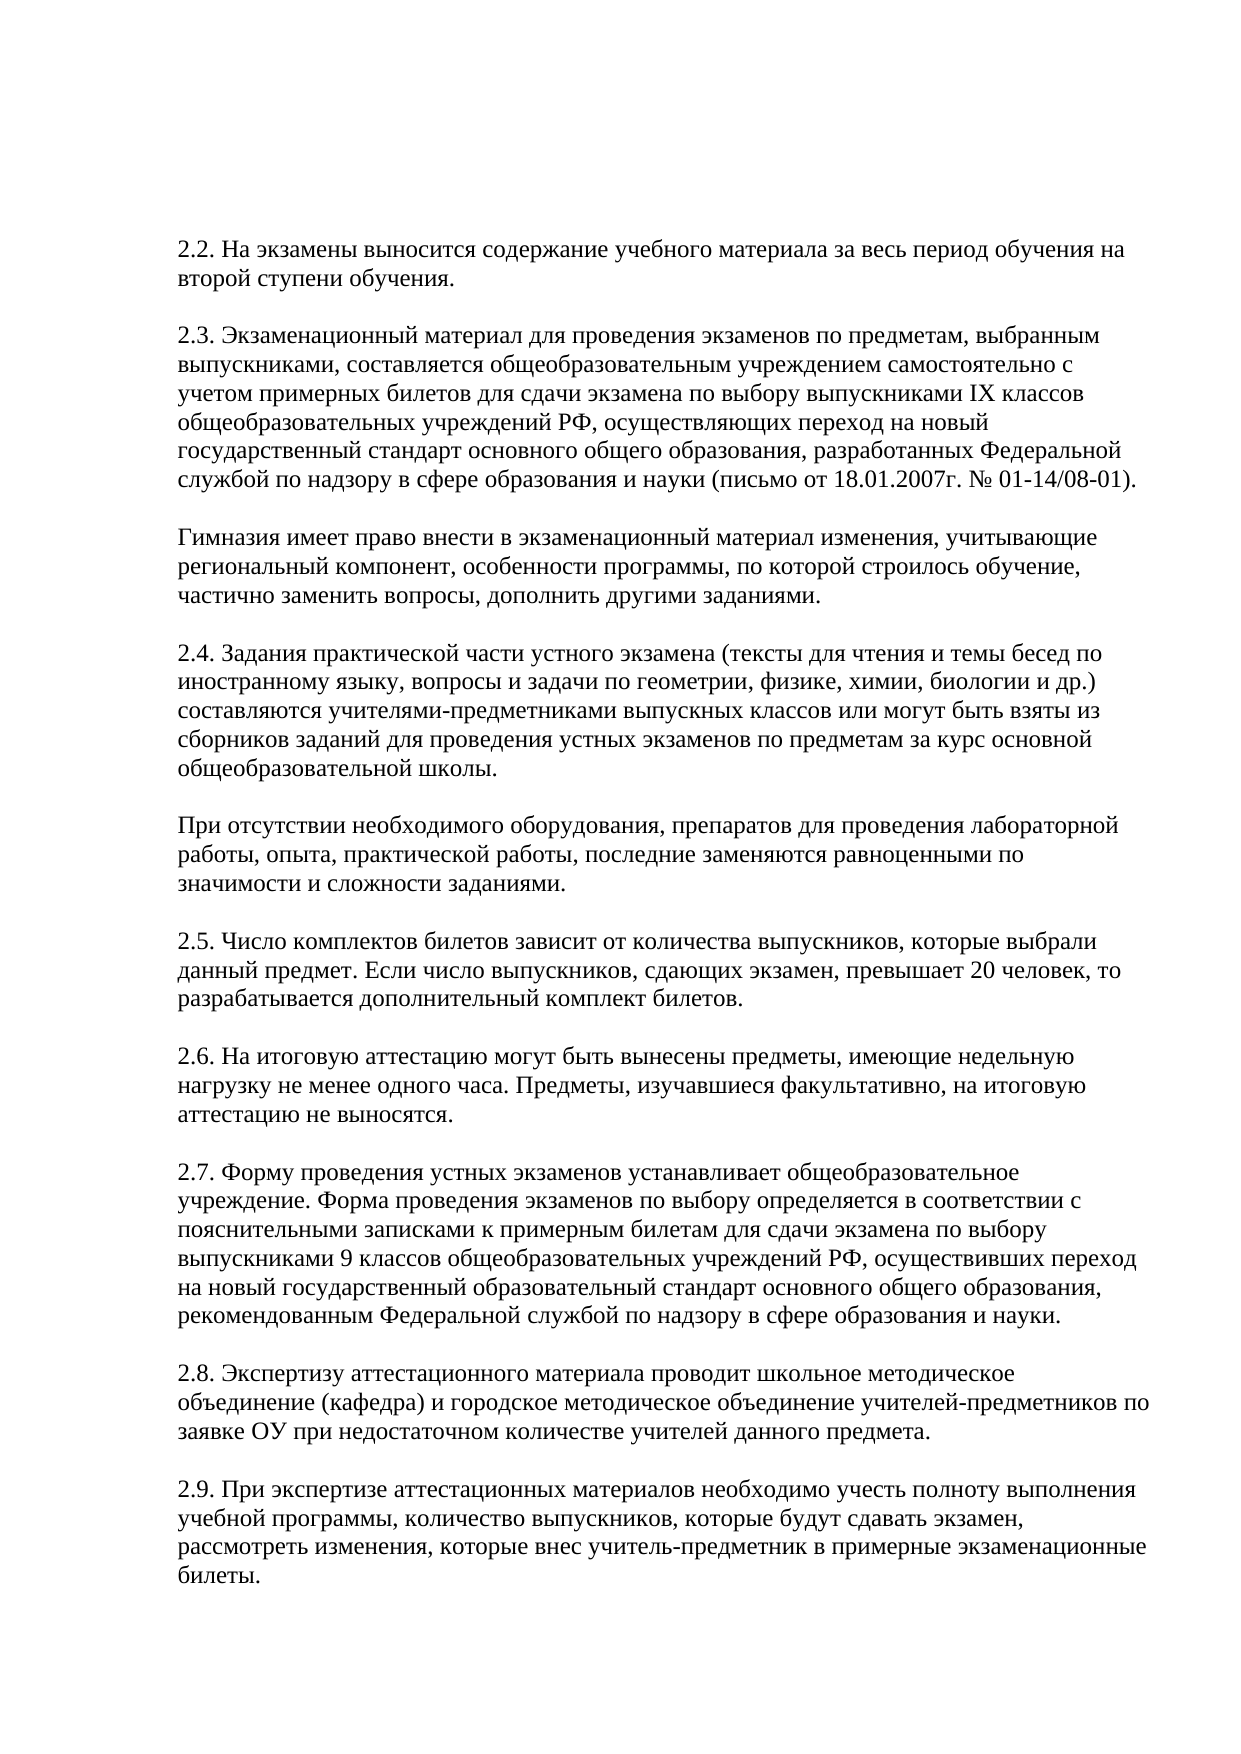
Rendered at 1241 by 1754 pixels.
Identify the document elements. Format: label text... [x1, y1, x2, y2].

text 2.9. При экспертизе аттестационных материалов необходимо учесть полноту выполнения учебной программы, количество выпускников, которые будут сдавать экзамен, рассмотреть изменения, которые внес учитель-предметник в примерные экзаменационные билеты. [177, 1474, 1152, 1589]
text 2.2. На экзамены выносится содержание учебного материала за весь период обучения на второй ступени обучения. [177, 234, 1152, 291]
text При отсутствии необходимого оборудования, препаратов для проведения лабораторной работы, опыта, практической работы, последние заменяются равноценными по значимости и сложности заданиями. [177, 811, 1152, 897]
text 2.3. Экзаменационный материал для проведения экзаменов по предметам, выбранным выпускниками, составляется общеобразовательным учреждением самостоятельно с учетом примерных билетов для сдачи экзамена по выбору выпускниками IX классов общеобразовательных учреждений РФ, осуществляющих переход на новый государственный стандарт основного общего образования, разработанных Федеральной службой по надзору в сфере образования и науки (письмо от 18.01.2007г. № 01-14/08-01). [177, 321, 1152, 493]
text 2.4. Задания практической части устного экзамена (тексты для чтения и темы бесед по иностранному языку, вопросы и задачи по геометрии, физике, химии, биологии и др.) составляются учителями-предметниками выпускных классов или могут быть взяты из сборников заданий для проведения устных экзаменов по предметам за курс основной общеобразовательной школы. [177, 638, 1152, 781]
text 2.6. На итоговую аттестацию могут быть вынесены предметы, имеющие недельную нагрузку не менее одного часа. Предметы, изучавшиеся факультативно, на итоговую аттестацию не выносятся. [177, 1041, 1152, 1128]
text 2.5. Число комплектов билетов зависит от количества выпускников, которые выбрали данный предмет. Если число выпускников, сдающих экзамен, превышает 20 человек, то разрабатывается дополнительный комплект билетов. [177, 926, 1152, 1012]
text 2.7. Форму проведения устных экзаменов устанавливает общеобразовательное учреждение. Форма проведения экзаменов по выбору определяется в соответствии с пояснительными записками к примерным билетам для сдачи экзамена по выбору выпускниками 9 классов общеобразовательных учреждений РФ, осуществивших переход на новый государственный образовательный стандарт основного общего образования, рекомендованным Федеральной службой по надзору в сфере образования и науки. [177, 1157, 1152, 1329]
text 2.8. Экспертизу аттестационного материала проводит школьное методическое объединение (кафедра) и городское методическое объединение учителей-предметников по заявке ОУ при недостаточном количестве учителей данного предмета. [177, 1358, 1152, 1445]
text Гимназия имеет право внести в экзаменационный материал изменения, учитывающие региональный компонент, особенности программы, по которой строилось обучение, частично заменить вопросы, дополнить другими заданиями. [177, 522, 1152, 608]
